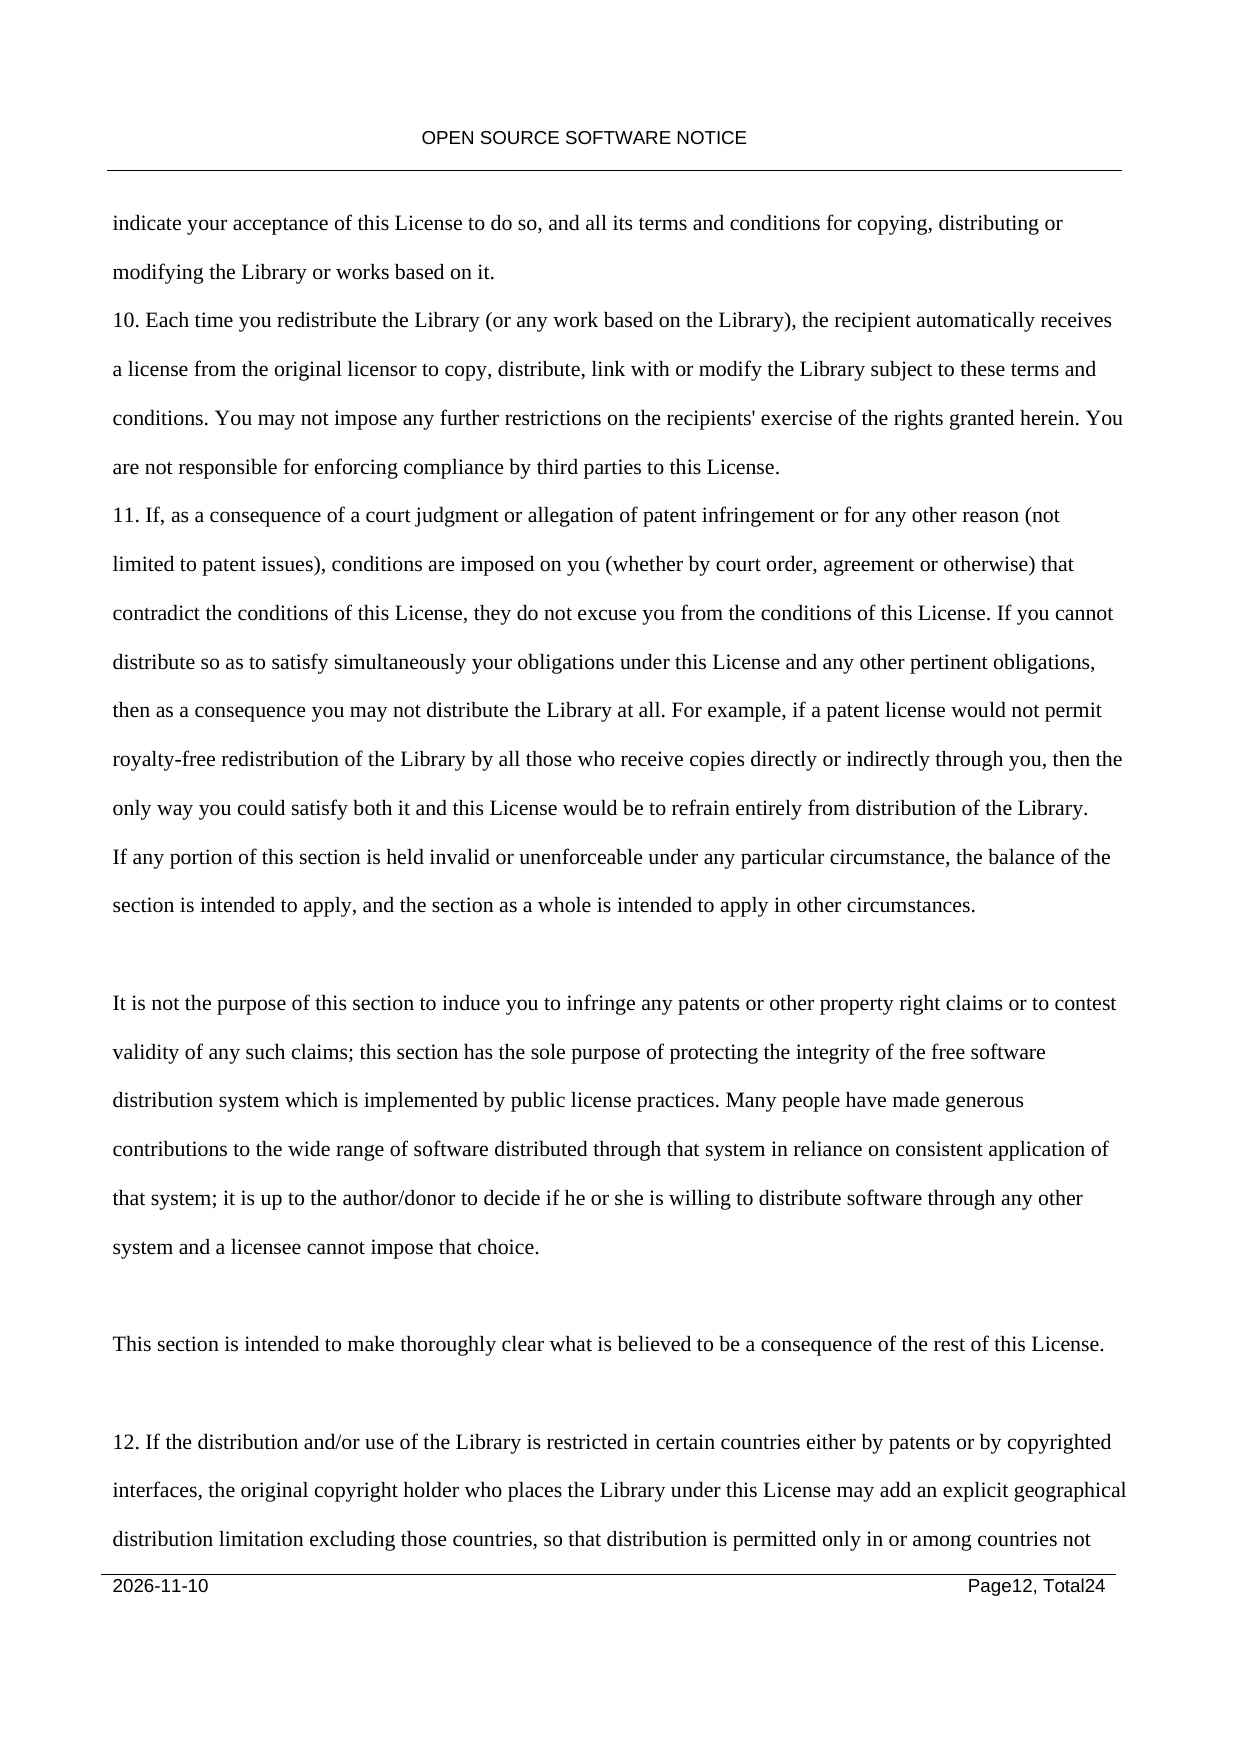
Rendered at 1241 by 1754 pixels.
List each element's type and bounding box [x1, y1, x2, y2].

text [112, 206, 1128, 1555]
